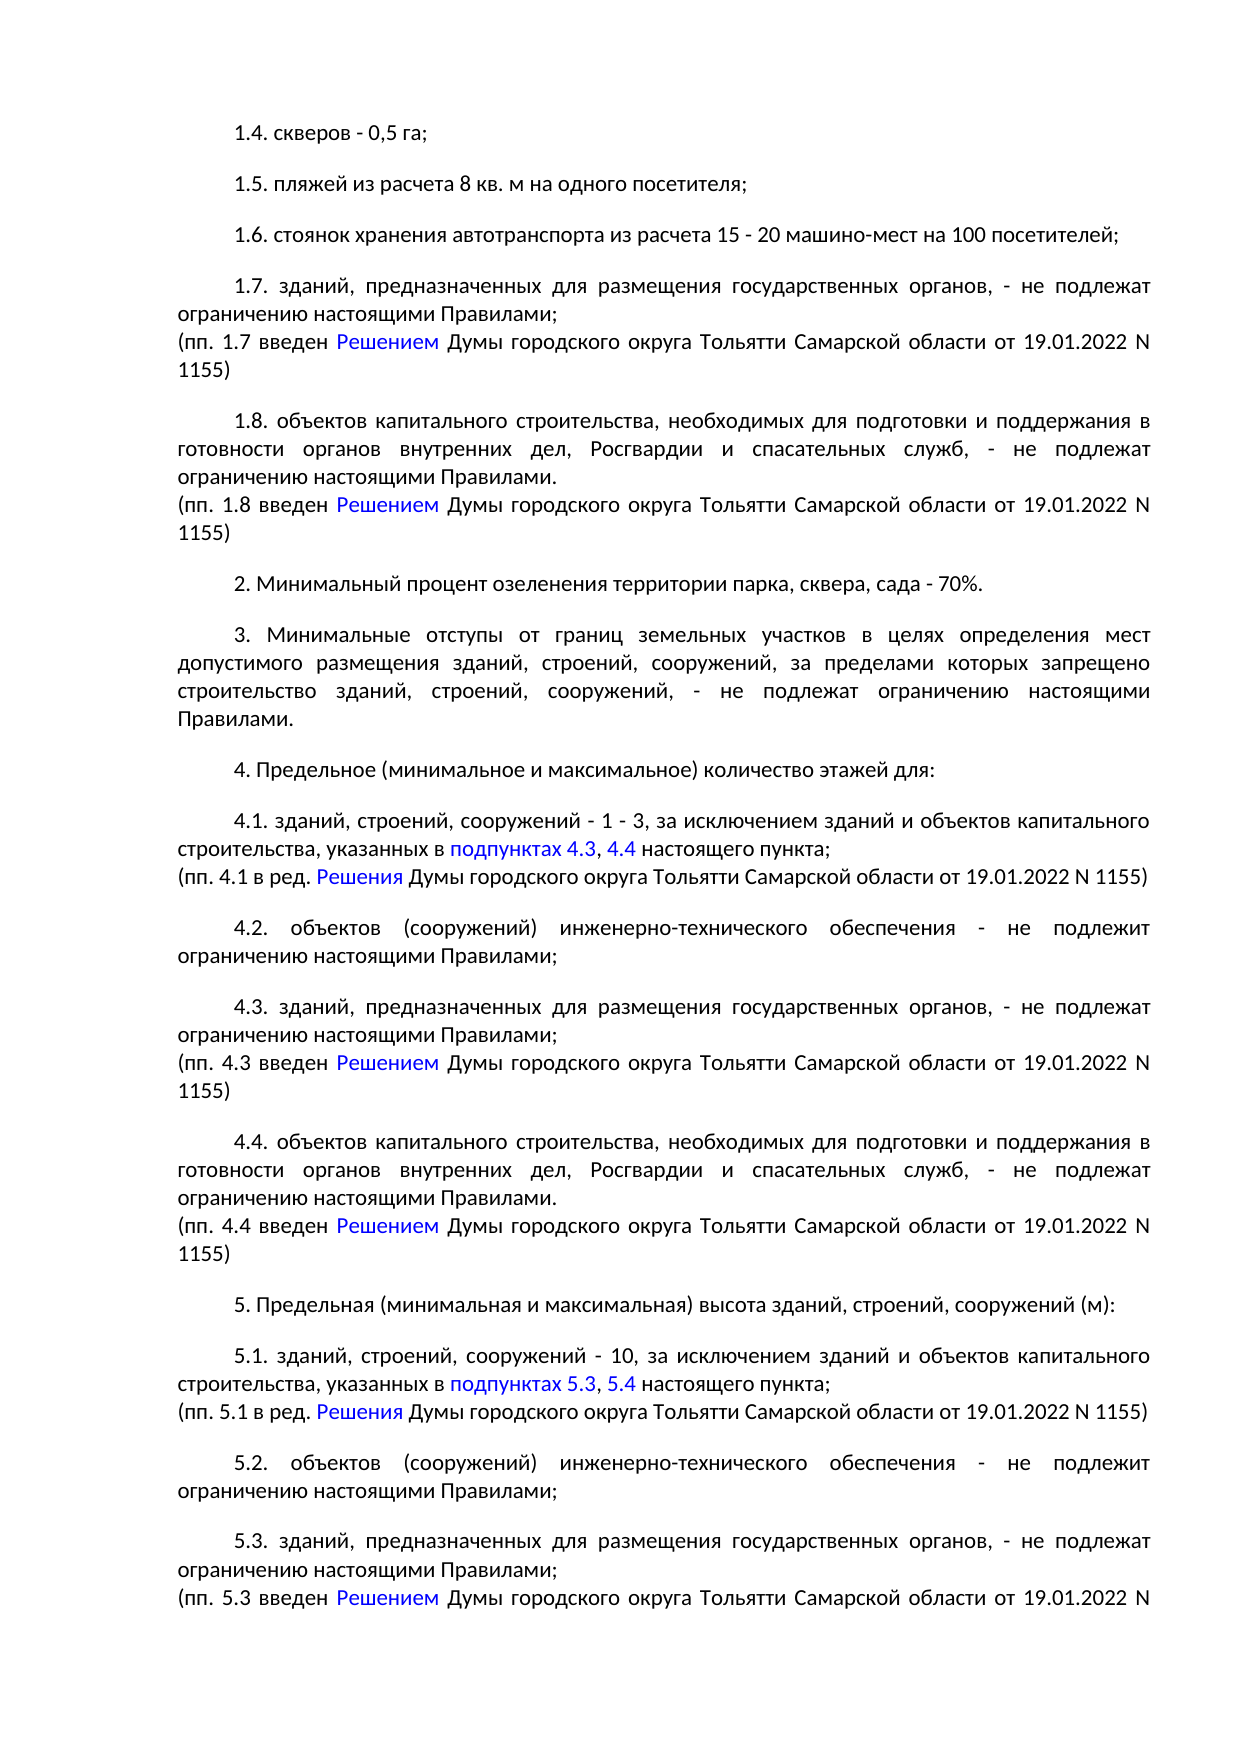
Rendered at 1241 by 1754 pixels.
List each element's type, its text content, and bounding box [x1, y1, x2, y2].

text 4. Предельное (минимальное и максимальное) количество этажей для: [177, 755, 1152, 783]
text 3. Минимальные отступы от границ земельных участков в целях определения мест допустимого размещения зданий, строений, сооружений, за пределами которых запрещено строительство зданий, строений, сооружений, - не подлежат ограничению настоящими Правилами. [177, 620, 1152, 732]
text 4.4. объектов капитального строительства, необходимых для подготовки и поддержания в готовности органов внутренних дел, Росгвардии и спасательных служб, - не подлежат ограничению настоящими Правилами. [177, 1127, 1152, 1211]
text 1.7. зданий, предназначенных для размещения государственных органов, - не подлежат ограничению настоящими Правилами; [177, 271, 1152, 327]
text (пп. 1.8 введен Решением Думы городского округа Тольятти Самарской области от 19.01.2022 N 1155) [177, 490, 1152, 546]
text 4.3. зданий, предназначенных для размещения государственных органов, - не подлежат ограничению настоящими Правилами; [177, 992, 1152, 1048]
text 1.4. скверов - 0,5 га; [177, 118, 1152, 146]
text (пп. 5.1 в ред. Решения Думы городского округа Тольятти Самарской области от 19.01.2022 N 1155) [177, 1397, 1152, 1425]
text 4.1. зданий, строений, сооружений - 1 - 3, за исключением зданий и объектов капитального строительства, указанных в подпунктах 4.3, 4.4 настоящего пункта; [177, 806, 1152, 862]
text 1.6. стоянок хранения автотранспорта из расчета 15 - 20 машино-мест на 100 посетителей; [177, 220, 1152, 248]
text (пп. 4.1 в ред. Решения Думы городского округа Тольятти Самарской области от 19.01.2022 N 1155) [177, 862, 1152, 890]
text 5.2. объектов (сооружений) инженерно-технического обеспечения - не подлежит ограничению настоящими Правилами; [177, 1448, 1152, 1504]
text 5. Предельная (минимальная и максимальная) высота зданий, строений, сооружений (м): [177, 1290, 1152, 1318]
text (пп. 4.3 введен Решением Думы городского округа Тольятти Самарской области от 19.01.2022 N 1155) [177, 1048, 1152, 1104]
text 2. Минимальный процент озеленения территории парка, сквера, сада - 70%. [177, 569, 1152, 597]
text (пп. 4.4 введен Решением Думы городского округа Тольятти Самарской области от 19.01.2022 N 1155) [177, 1211, 1152, 1267]
text 5.1. зданий, строений, сооружений - 10, за исключением зданий и объектов капитального строительства, указанных в подпунктах 5.3, 5.4 настоящего пункта; [177, 1341, 1152, 1397]
text 1.8. объектов капитального строительства, необходимых для подготовки и поддержания в готовности органов внутренних дел, Росгвардии и спасательных служб, - не подлежат ограничению настоящими Правилами. [177, 406, 1152, 490]
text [177, 1583, 1152, 1611]
text 1.5. пляжей из расчета 8 кв. м на одного посетителя; [177, 169, 1152, 197]
text (пп. 1.7 введен Решением Думы городского округа Тольятти Самарской области от 19.01.2022 N 1155) [177, 327, 1152, 383]
text 4.2. объектов (сооружений) инженерно-технического обеспечения - не подлежит ограничению настоящими Правилами; [177, 913, 1152, 969]
text 5.3. зданий, предназначенных для размещения государственных органов, - не подлежат ограничению настоящими Правилами; [177, 1527, 1152, 1583]
